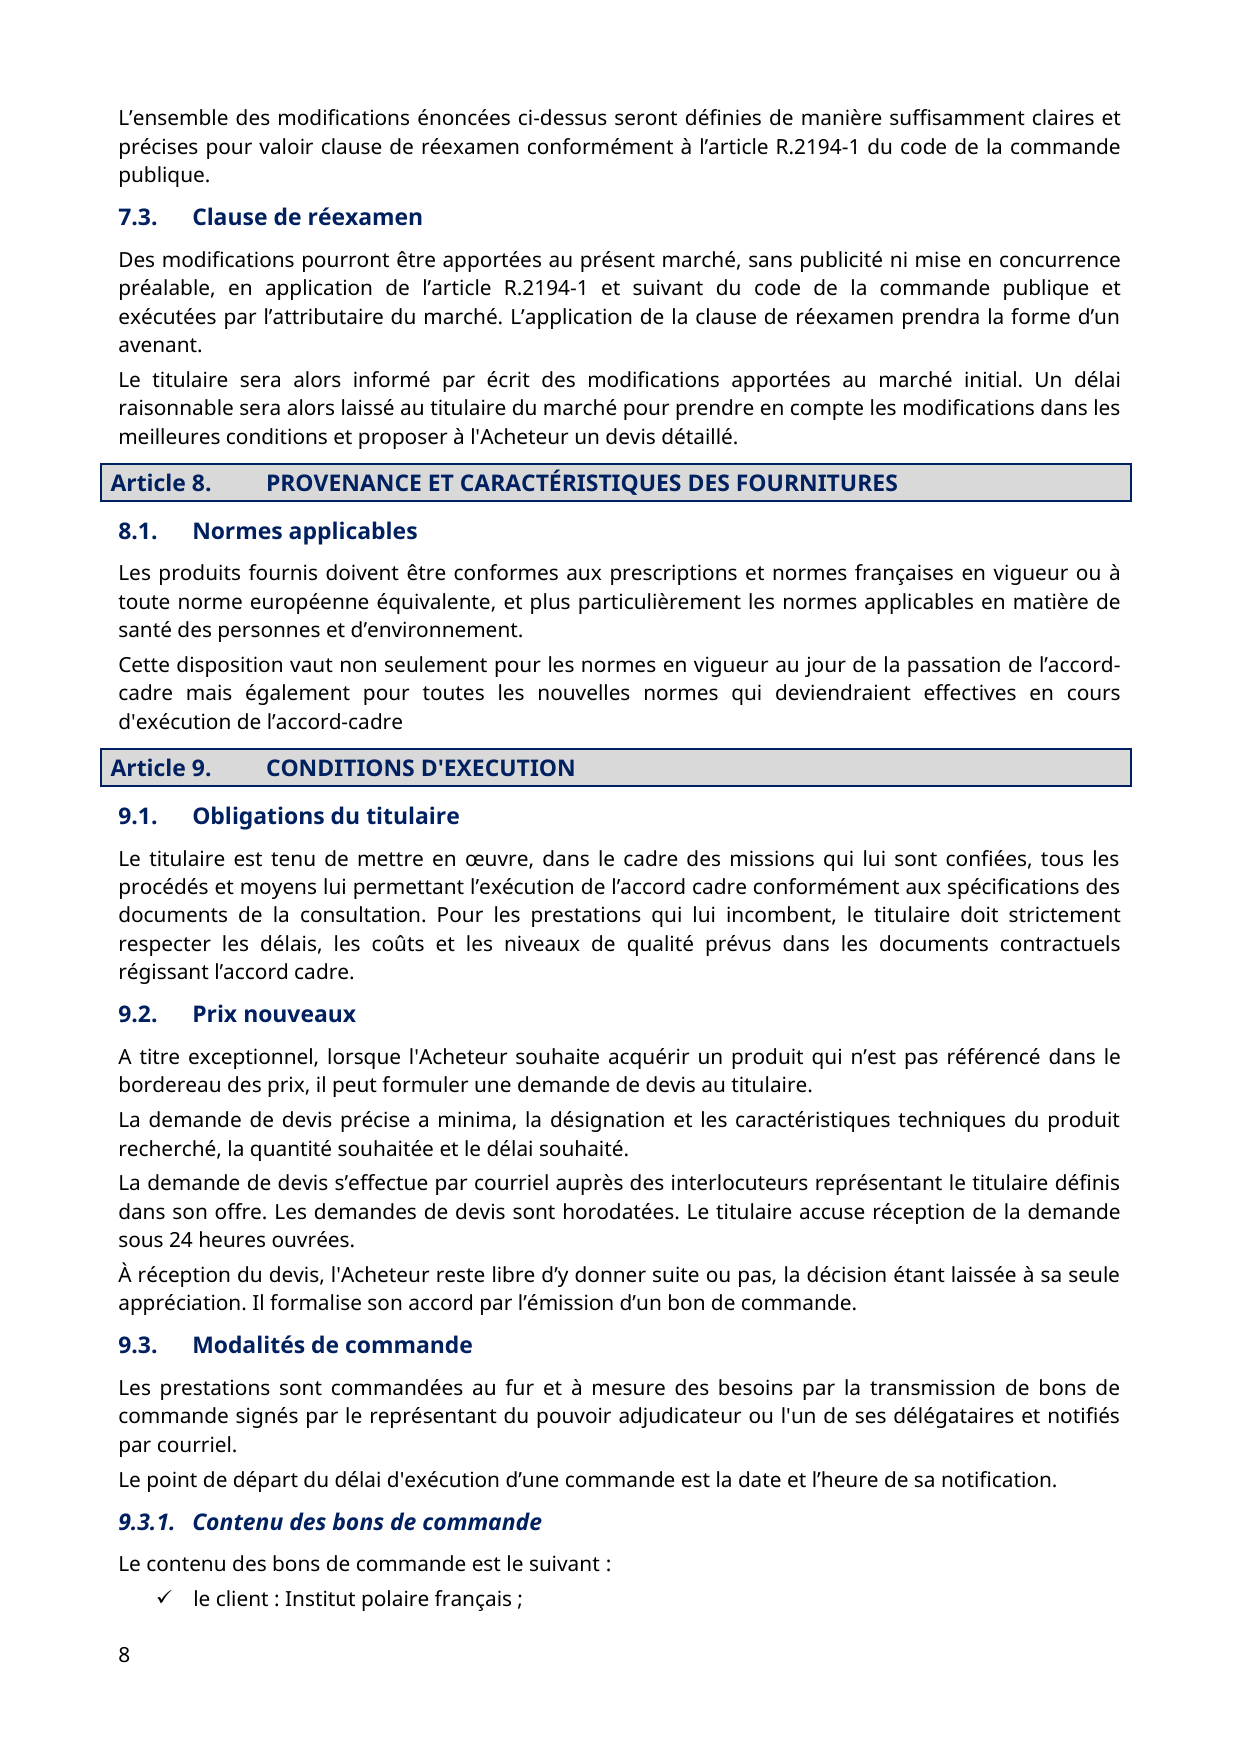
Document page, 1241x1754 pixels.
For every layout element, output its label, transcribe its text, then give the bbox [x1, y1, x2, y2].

list le client : Institut polaire français ; [156, 1584, 1122, 1612]
text Les prestations sont commandées au fur et à mesure des besoins par la transmission de bons de commande signés par le représentant du pouvoir adjudicateur ou l'un de ses délégataires et notifiés par courriel. [118, 1373, 1122, 1458]
text La demande de devis précise a minima, la désignation et les caractéristiques techniques du produit recherché, la quantité souhaitée et le délai souhaité. [118, 1105, 1122, 1162]
subtitle Modalités de commande [118, 1329, 1122, 1361]
text Le contenu des bons de commande est le suivant : [118, 1549, 1122, 1578]
text A titre exceptionnel, lorsque l'Acheteur souhaite acquérir un produit qui n’est pas référencé dans le bordereau des prix, il peut formuler une demande de devis au titulaire. [118, 1042, 1122, 1099]
subtitle Normes applicables [118, 515, 1122, 546]
text Provenance et caractéristiques des fournitures [102, 465, 1130, 500]
text Le titulaire est tenu de mettre en œuvre, dans le cadre des missions qui lui sont confiées, tous les procédés et moyens lui permettant l’exécution de l’accord cadre conformément aux spécifications des documents de la consultation. Pour les prestations qui lui incombent, le titulaire doit strictement respecter les délais, les coûts et les niveaux de qualité prévus dans les documents contractuels régissant l’accord cadre. [118, 844, 1122, 986]
text Le point de départ du délai d'exécution d’une commande est la date et l’heure de sa notification. [118, 1465, 1122, 1493]
subtitle Obligations du titulaire [118, 800, 1122, 831]
text Des modifications pourront être apportées au présent marché, sans publicité ni mise en concurrence préalable, en application de l’article R.2194-1 et suivant du code de la commande publique et exécutées par l’attributaire du marché. L’application de la clause de réexamen prendra la forme d’un avenant. [118, 245, 1122, 359]
subtitle Clause de réexamen [118, 201, 1122, 232]
text Le titulaire sera alors informé par écrit des modifications apportées au marché initial. Un délai raisonnable sera alors laissé au titulaire du marché pour prendre en compte les modifications dans les meilleures conditions et proposer à l'Acheteur un devis détaillé. [118, 365, 1122, 450]
subtitle Contenu des bons de commande [118, 1506, 1122, 1537]
text Conditions d'execution [102, 750, 1130, 785]
text À réception du devis, l'Acheteur reste libre d’y donner suite ou pas, la décision étant laissée à sa seule appréciation. Il formalise son accord par l’émission d’un bon de commande. [118, 1260, 1122, 1317]
text L’ensemble des modifications énoncées ci-dessus seront définies de manière suffisamment claires et précises pour valoir clause de réexamen conformément à l’article R.2194-1 du code de la commande publique. [118, 103, 1122, 189]
text La demande de devis s’effectue par courriel auprès des interlocuteurs représentant le titulaire définis dans son offre. Les demandes de devis sont horodatées. Le titulaire accuse réception de la demande sous 24 heures ouvrées. [118, 1168, 1122, 1254]
subtitle Prix nouveaux [118, 998, 1122, 1030]
text Les produits fournis doivent être conformes aux prescriptions et normes françaises en vigueur ou à toute norme européenne équivalente, et plus particulièrement les normes applicables en matière de santé des personnes et d’environnement. [118, 558, 1122, 644]
text Cette disposition vaut non seulement pour les normes en vigueur au jour de la passation de l’accord-cadre mais également pour toutes les nouvelles normes qui deviendraient effectives en cours d'exécution de l’accord-cadre [118, 650, 1122, 735]
